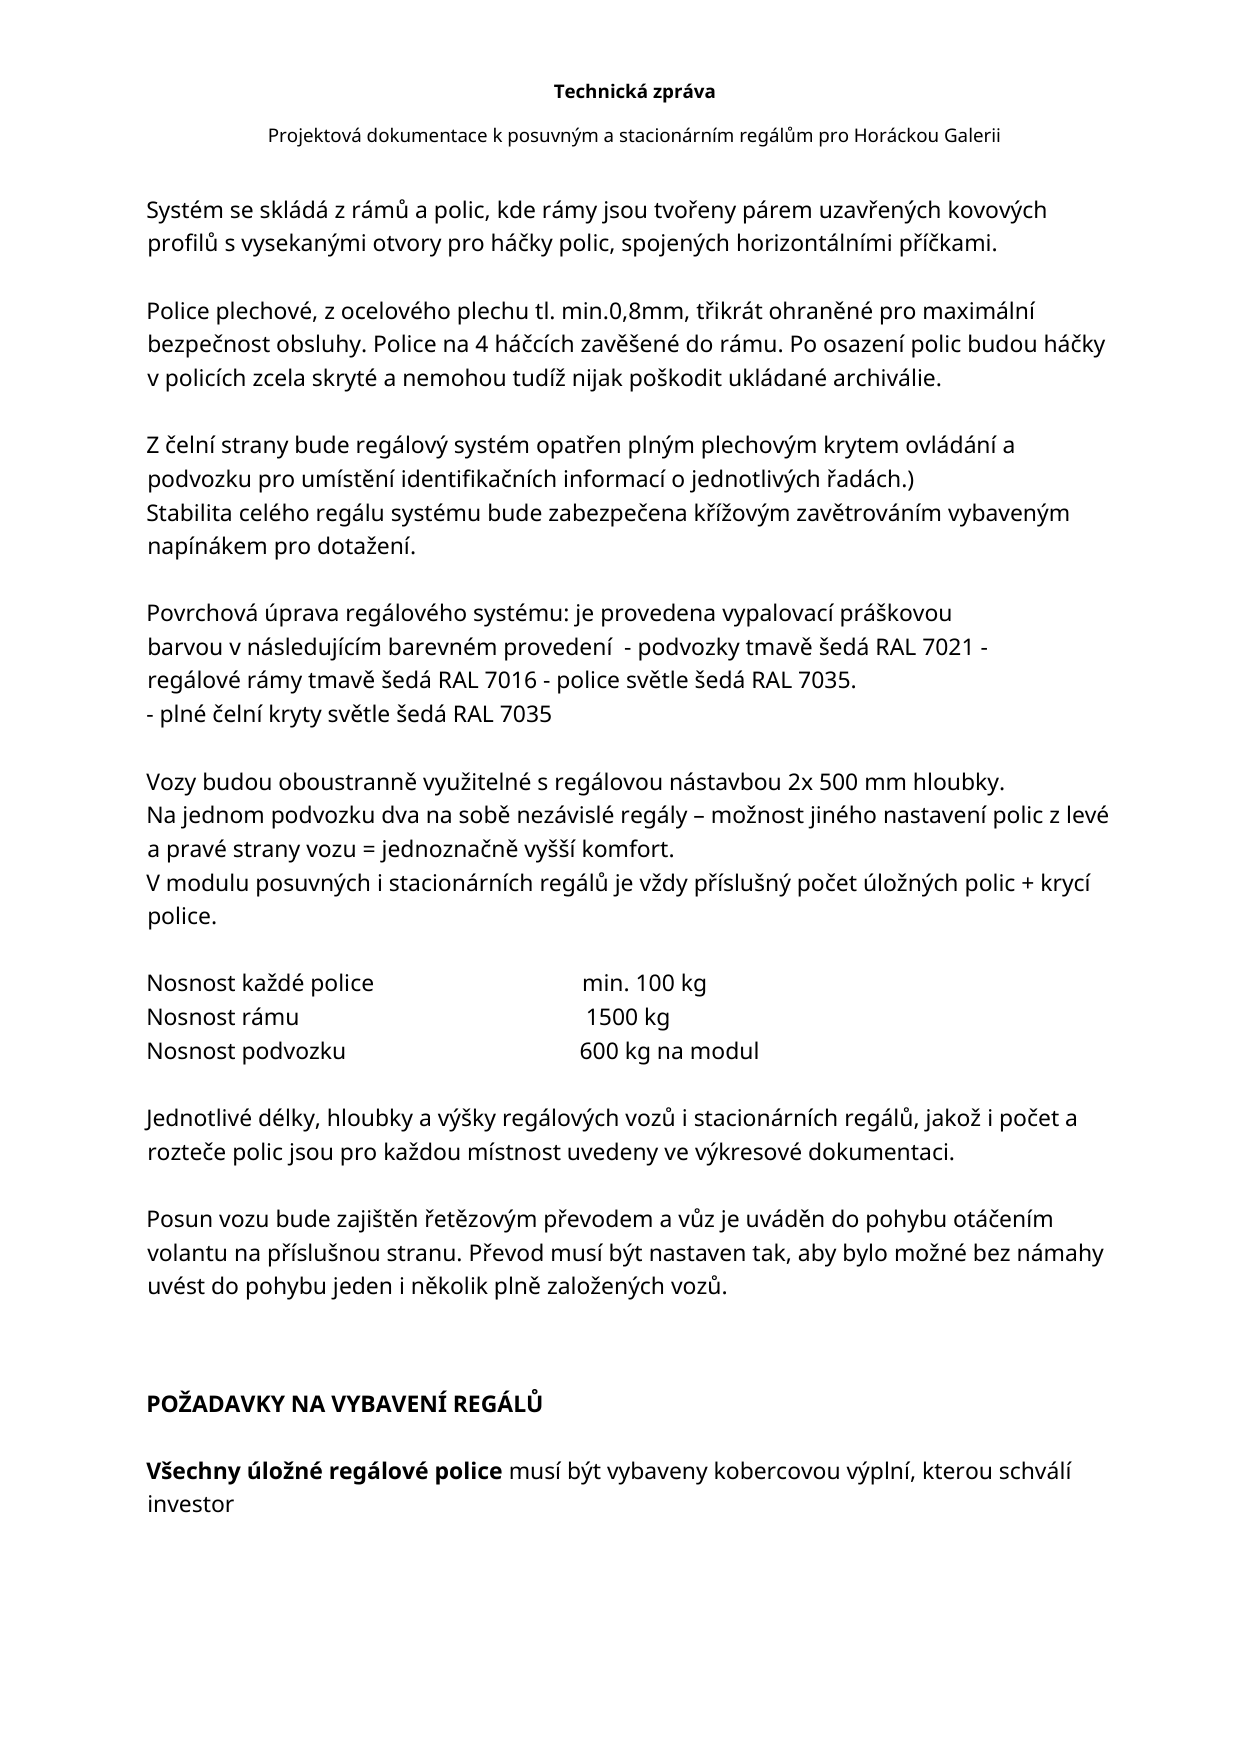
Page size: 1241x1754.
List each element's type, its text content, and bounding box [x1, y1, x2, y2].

text Povrchová úprava regálového systému: je provedena vypalovací práškovou barvou v následujícím barevném provedení - podvozky tmavě šedá RAL 7021 - regálové rámy tmavě šedá RAL 7016 - police světle šedá RAL 7035. [146, 597, 1002, 696]
text Posun vozu bude zajištěn řetězovým převodem a vůz je uváděn do pohybu otáčením volantu na příslušnou stranu. Převod musí být nastaven tak, aby bylo možné bez námahy uvést do pohybu jeden i několik plně založených vozů. [146, 1203, 1123, 1301]
text Systém se skládá z rámů a polic, kde rámy jsou tvořeny párem uzavřených kovových profilů s vysekanými otvory pro háčky polic, spojených horizontálními příčkami. [146, 194, 1094, 259]
text Z čelní strany bude regálový systém opatřen plným plechovým krytem ovládání a podvozku pro umístění identifikačních informací o jednotlivých řadách.) [146, 429, 1123, 494]
text - plné čelní kryty světle šedá RAL 7035 [146, 698, 1123, 729]
text Nosnost rámu 1500 kg [146, 1001, 1123, 1032]
text Jednotlivé délky, hloubky a výšky regálových vozů i stacionárních regálů, jakož i počet a rozteče polic jsou pro každou místnost uvedeny ve výkresové dokumentaci. [146, 1102, 1123, 1167]
text Nosnost každé police min. 100 kg [146, 967, 1123, 999]
subtitle POŽADAVKY NA VYBAVENÍ REGÁLŮ [146, 1388, 564, 1419]
text Na jednom podvozku dva na sobě nezávislé regály – možnost jiného nastavení polic z levé a pravé strany vozu = jednoznačně vyšší komfort. [146, 799, 1123, 864]
text V modulu posuvných i stacionárních regálů je vždy příslušný počet úložných polic + krycí police. [146, 866, 1123, 931]
text Police plechové, z ocelového plechu tl. min.0,8mm, třikrát ohraněné pro maximální bezpečnost obsluhy. Police na 4 háčcích zavěšené do rámu. Po osazení polic budou háčky v policích zcela skryté a nemohou tudíž nijak poškodit ukládané archiválie. [146, 295, 1123, 393]
text Stabilita celého regálu systému bude zabezpečena křížovým zavětrováním vybaveným napínákem pro dotažení. [146, 496, 1123, 561]
subtitle Nosnost podvozku 600 kg na modul [146, 1035, 1123, 1066]
text Vozy budou oboustranně využitelné s regálovou nástavbou 2x 500 mm hloubky. [146, 766, 1123, 797]
text Všechny úložné regálové police musí být vybaveny kobercovou výplní, kterou schválí investor [146, 1455, 1123, 1520]
